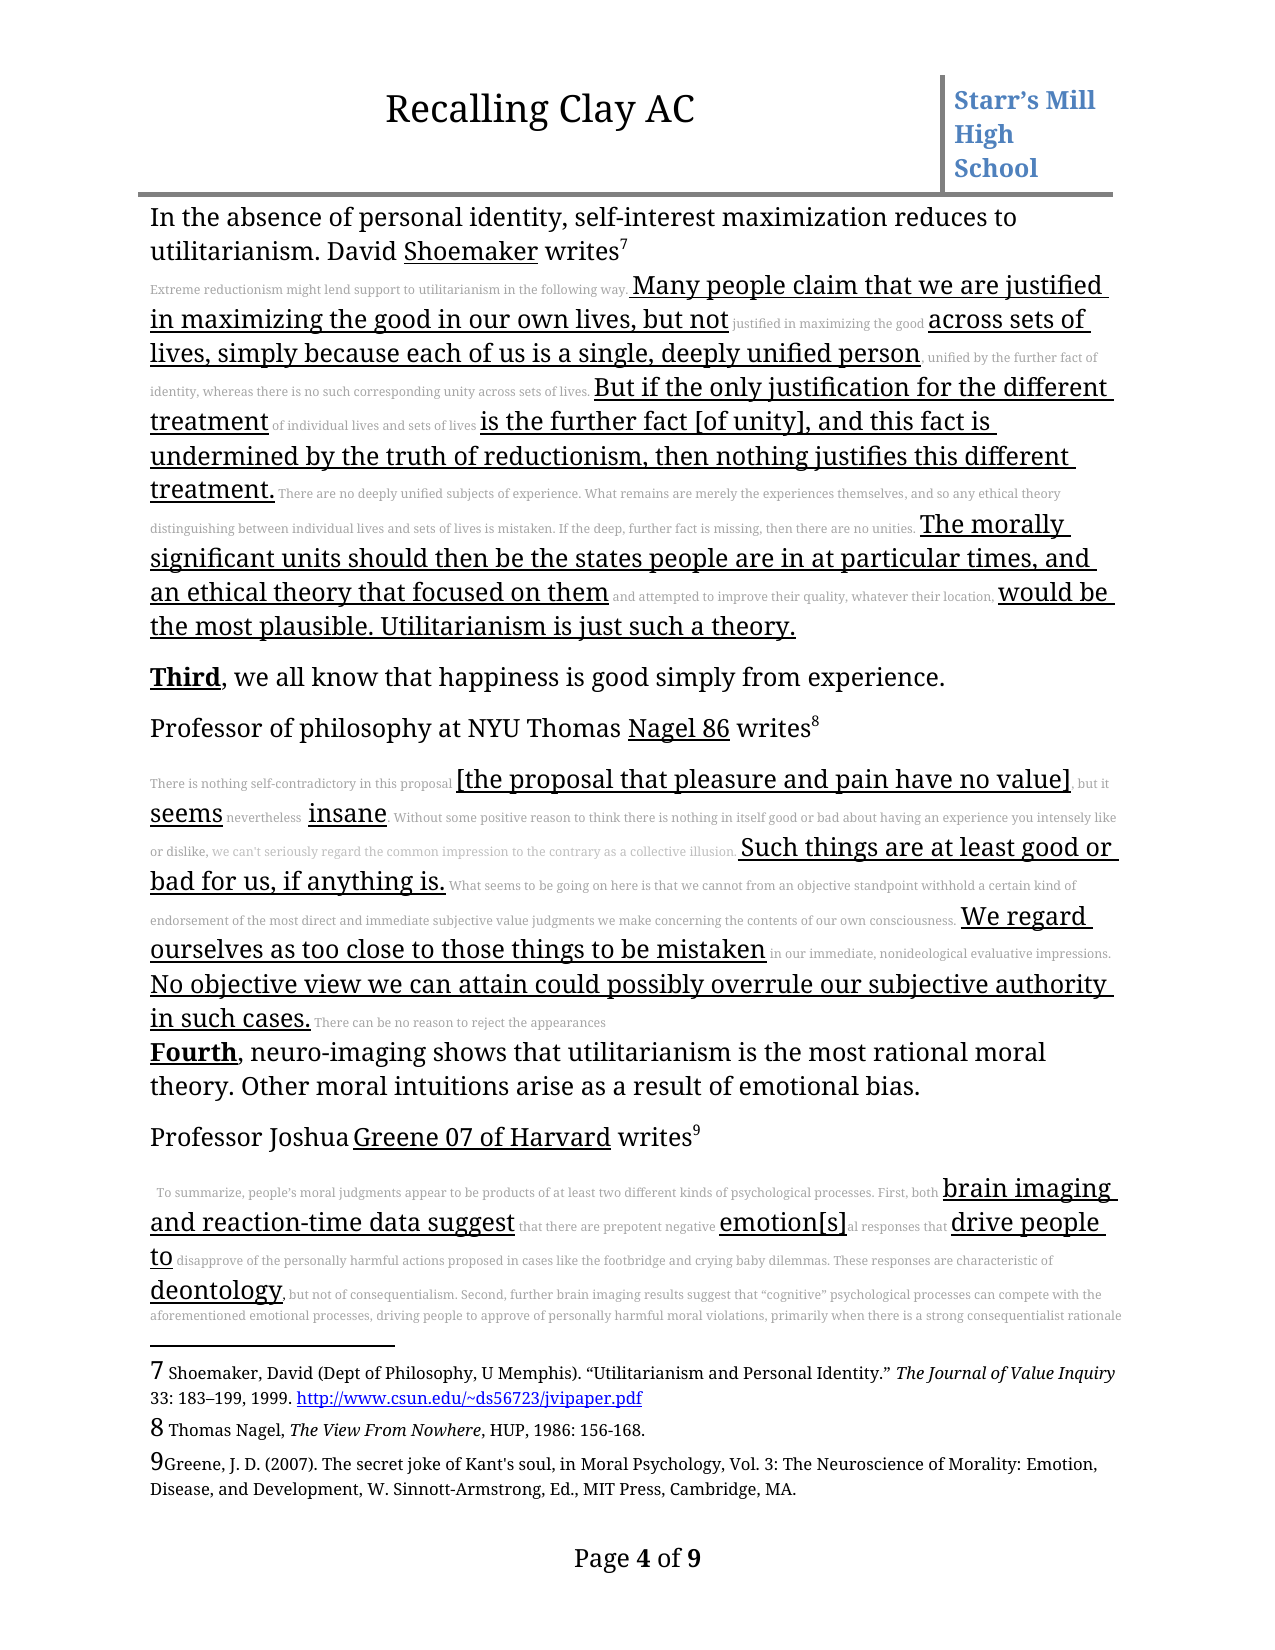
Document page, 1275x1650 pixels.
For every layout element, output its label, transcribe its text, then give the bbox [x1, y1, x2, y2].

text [150, 1171, 1125, 1324]
text There is nothing self-contradictory in this proposal [the proposal that pleasure and pain have no value], but it seems nevertheless insane. Without some positive reason to think there is nothing in itself good or bad about having an experience you intensely like or dislike, we can't seriously regard the common impression to the contrary as a collective illusion. Such things are at least good or bad for us, if anything is. What seems to be going on here is that we cannot from an objective standpoint withhold a certain kind of endorsement of the most direct and immediate subjective value judgments we make concerning the contents of our own consciousness. We regard ourselves as too close to those things to be mistaken in our immediate, nonideological evaluative impressions. No objective view we can attain could possibly overrule our subjective authority in such cases. There can be no reason to reject the appearances [150, 762, 1125, 1034]
text Extreme reductionism might lend support to utilitarianism in the following way. Many people claim that we are justified in maximizing the good in our own lives, but not justified in maximizing the good across sets of lives, simply because each of us is a single, deeply unified person, unified by the further fact of identity, whereas there is no such corresponding unity across sets of lives. But if the only justification for the different treatment of individual lives and sets of lives is the further fact [of unity], and this fact is undermined by the truth of reductionism, then nothing justifies this different treatment. There are no deeply unified subjects of experience. What remains are merely the experiences themselves, and so any ethical theory distinguishing between individual lives and sets of lives is mistaken. If the deep, further fact is missing, then there are no unities. The morally significant units should then be the states people are in at particular times, and an ethical theory that focused on them and attempted to improve their quality, whatever their location, would be the most plausible. Utilitarianism is just such a theory. [150, 268, 1125, 642]
text Fourth, neuro-imaging shows that utilitarianism is the most rational moral theory. Other moral intuitions arise as a result of emotional bias. [150, 1034, 1125, 1102]
text Third, we all know that happiness is good simply from experience. [150, 659, 1125, 694]
text Professor of philosophy at NYU Thomas Nagel 86 writes [150, 711, 1125, 745]
text Professor Joshua Greene 07 of Harvard writes [150, 1119, 1125, 1154]
text In the absence of personal identity, self-interest maximization reduces to utilitarianism. David Shoemaker writes [150, 200, 1125, 268]
